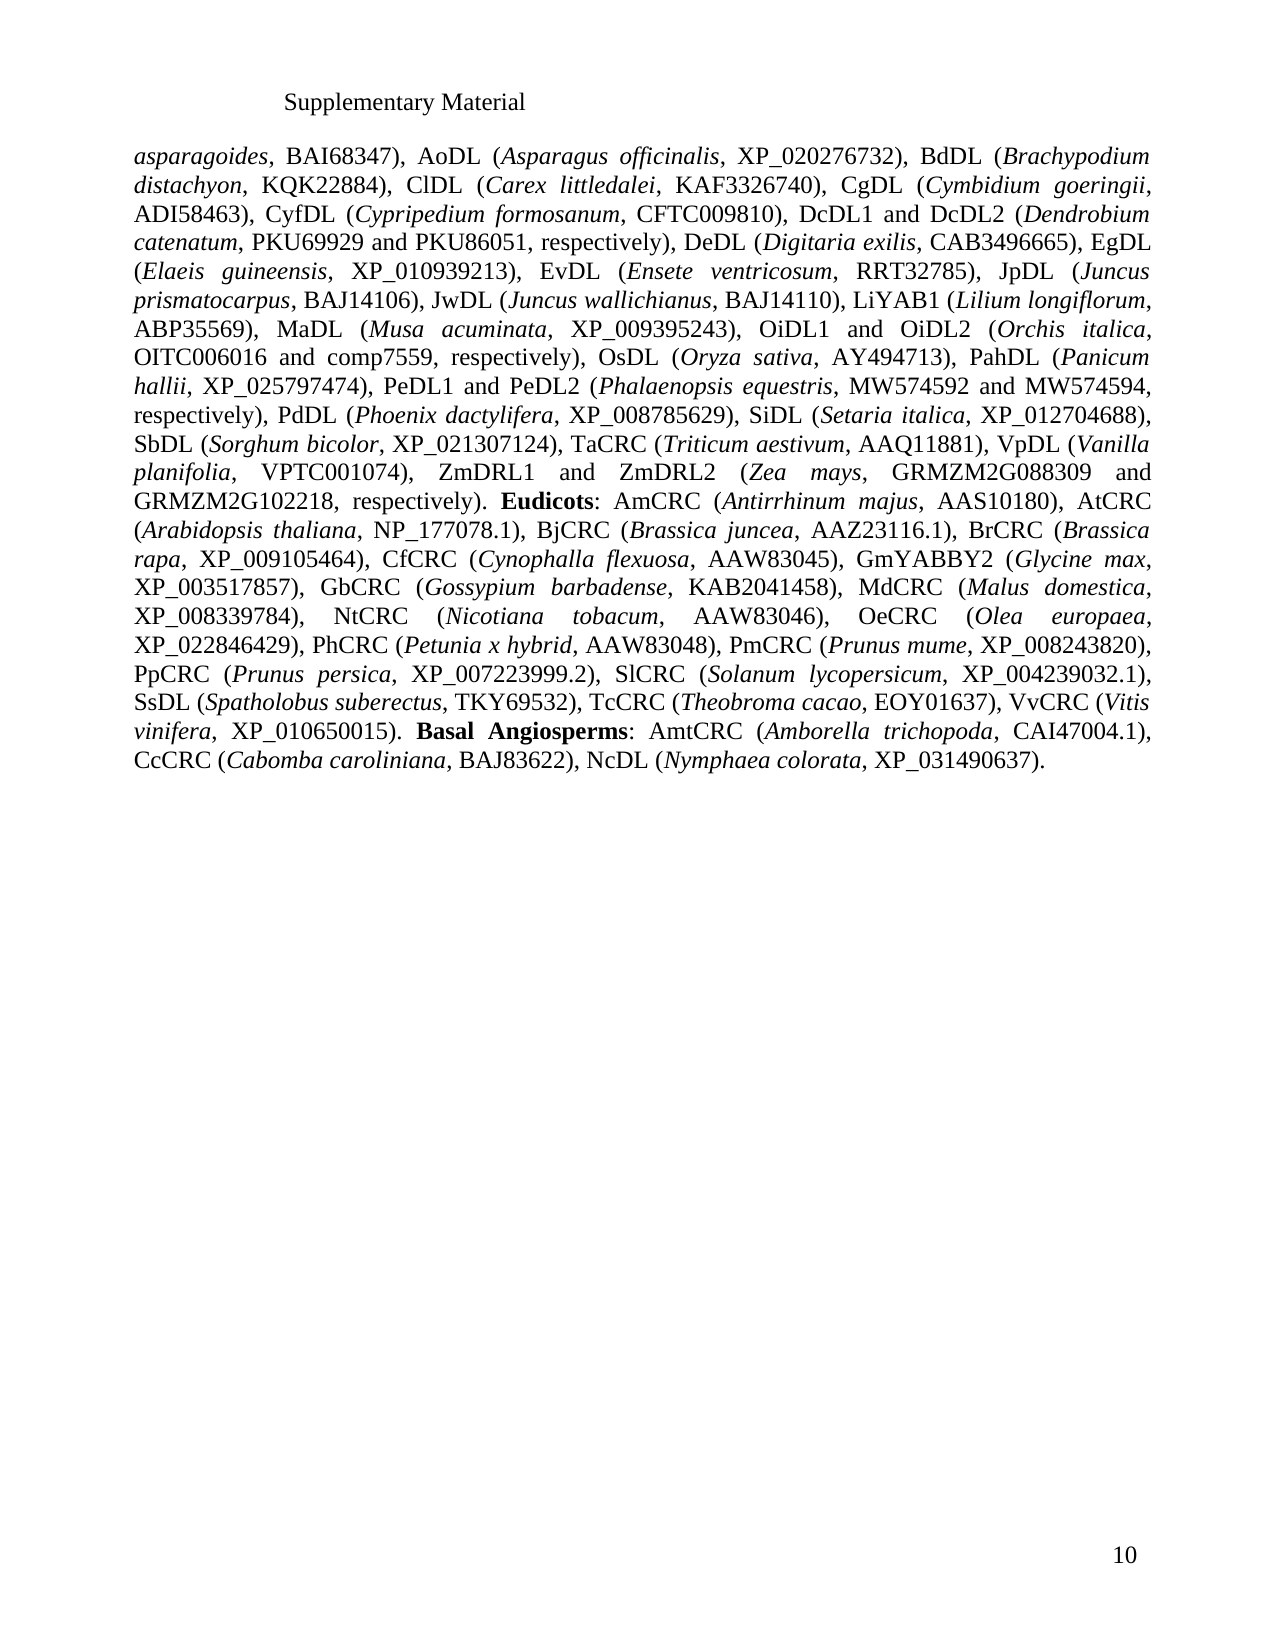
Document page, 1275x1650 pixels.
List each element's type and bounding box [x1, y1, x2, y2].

text [133, 141, 1152, 774]
